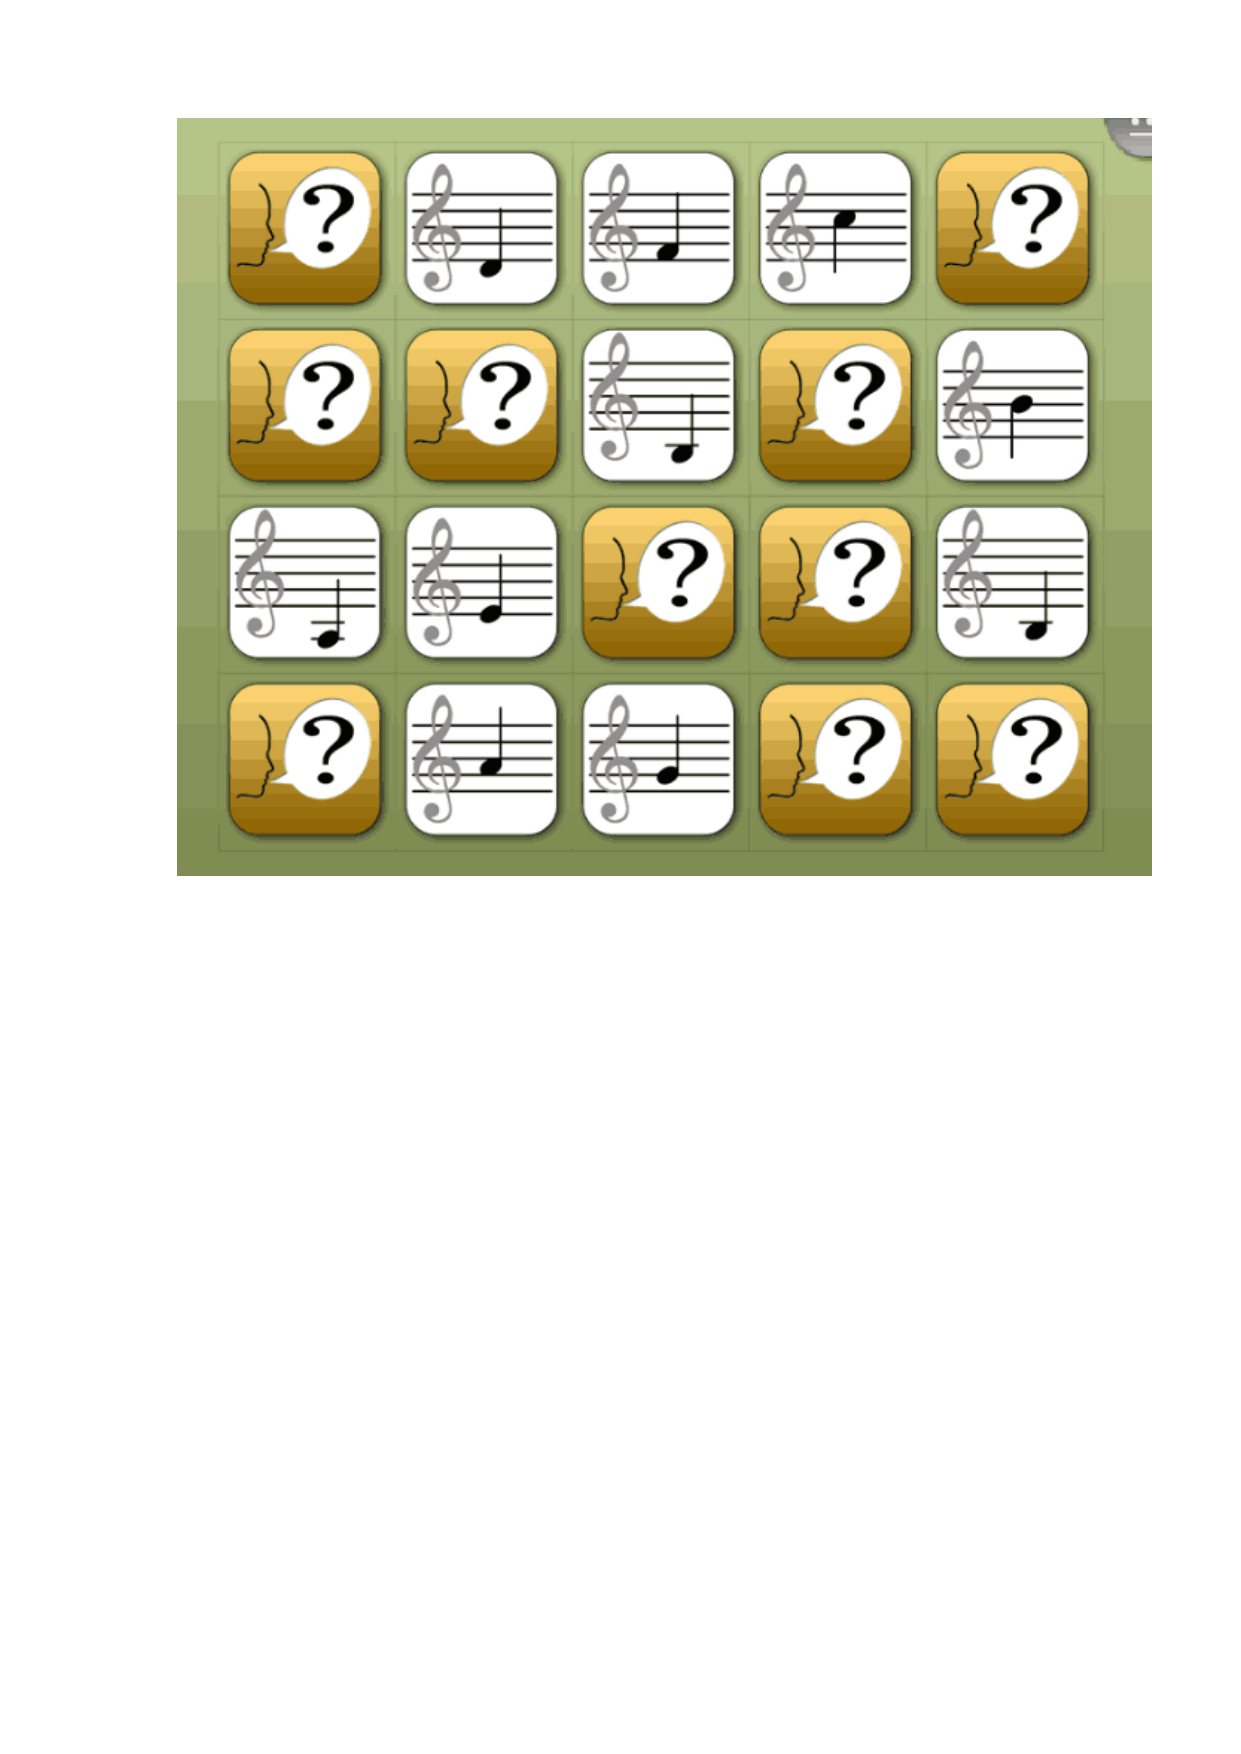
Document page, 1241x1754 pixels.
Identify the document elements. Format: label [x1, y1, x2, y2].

picture [177, 118, 1152, 876]
